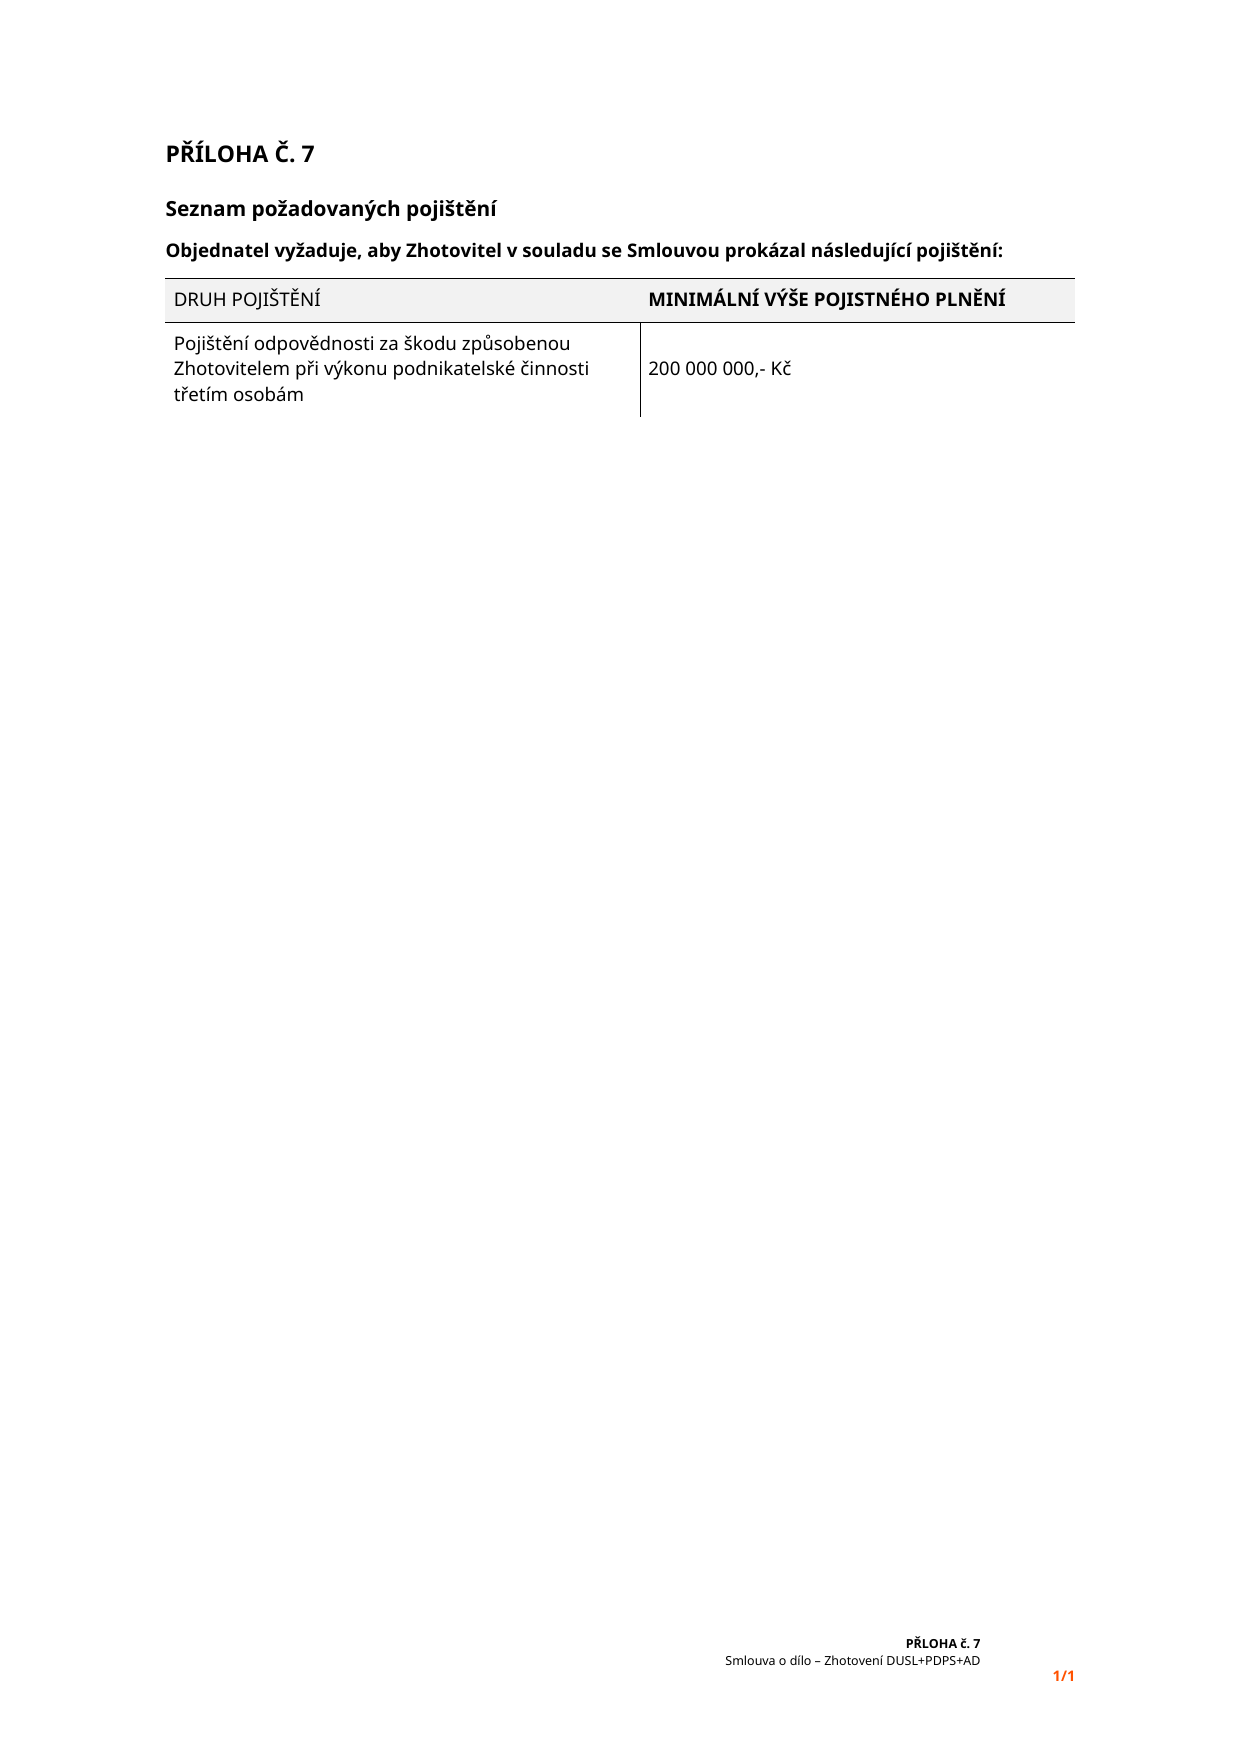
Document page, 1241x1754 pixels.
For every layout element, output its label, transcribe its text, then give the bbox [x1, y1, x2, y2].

table_cell 200 000 000,- Kč [641, 323, 1075, 417]
table_header MINIMÁLNÍ VÝŠE POJISTNÉHO PLNĚNÍ [640, 279, 1075, 322]
table_header DRUH POJIŠTĚNÍ [165, 279, 640, 322]
text Seznam požadovaných pojištění [165, 194, 1075, 222]
text Příloha č. 7 [165, 138, 1075, 170]
text Objednatel vyžaduje, aby Zhotovitel v souladu se Smlouvou prokázal následující pojištění: [165, 237, 1075, 263]
table_cell Pojištění odpovědnosti za škodu způsobenou Zhotovitelem při výkonu podnikatelské činnosti třetím osobám [165, 323, 640, 417]
